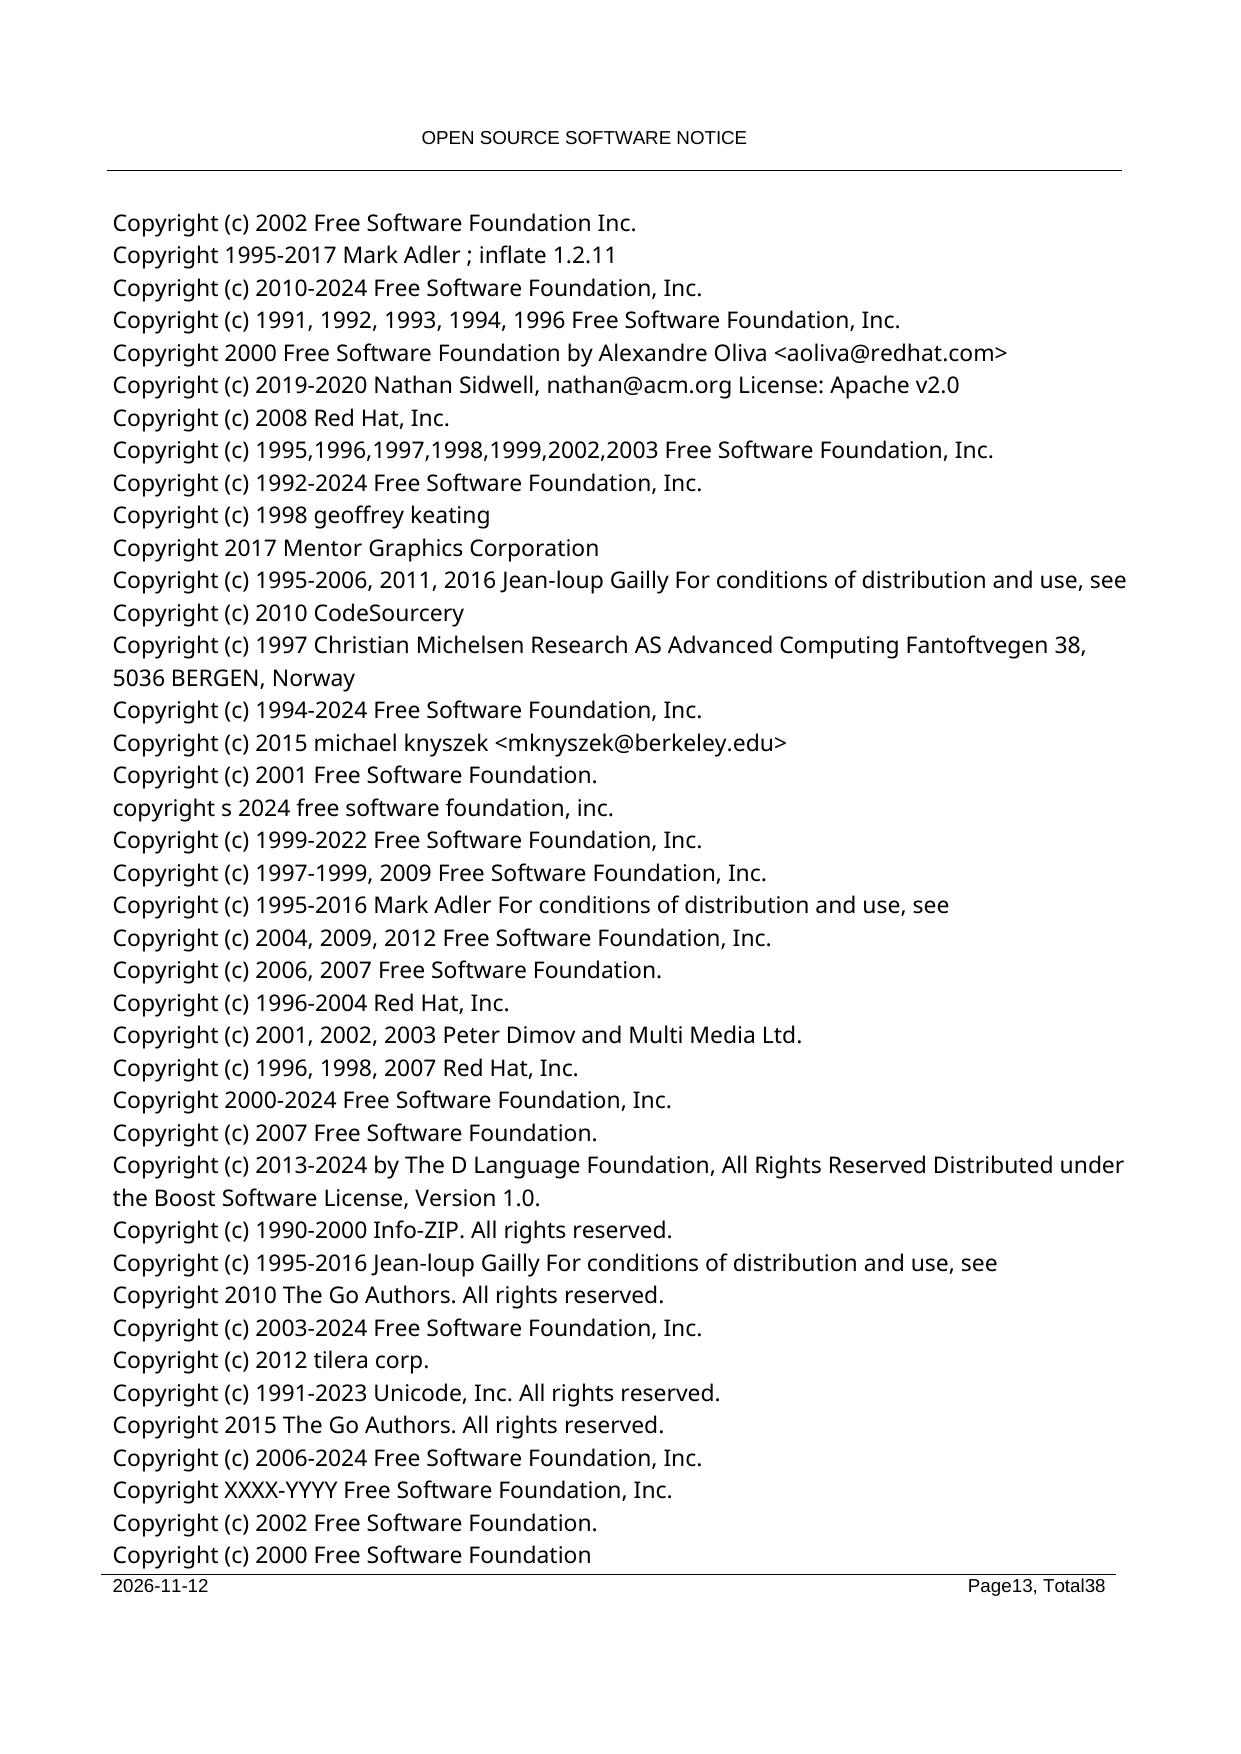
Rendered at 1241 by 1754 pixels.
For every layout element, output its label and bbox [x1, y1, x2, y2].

text [112, 206, 1128, 1571]
